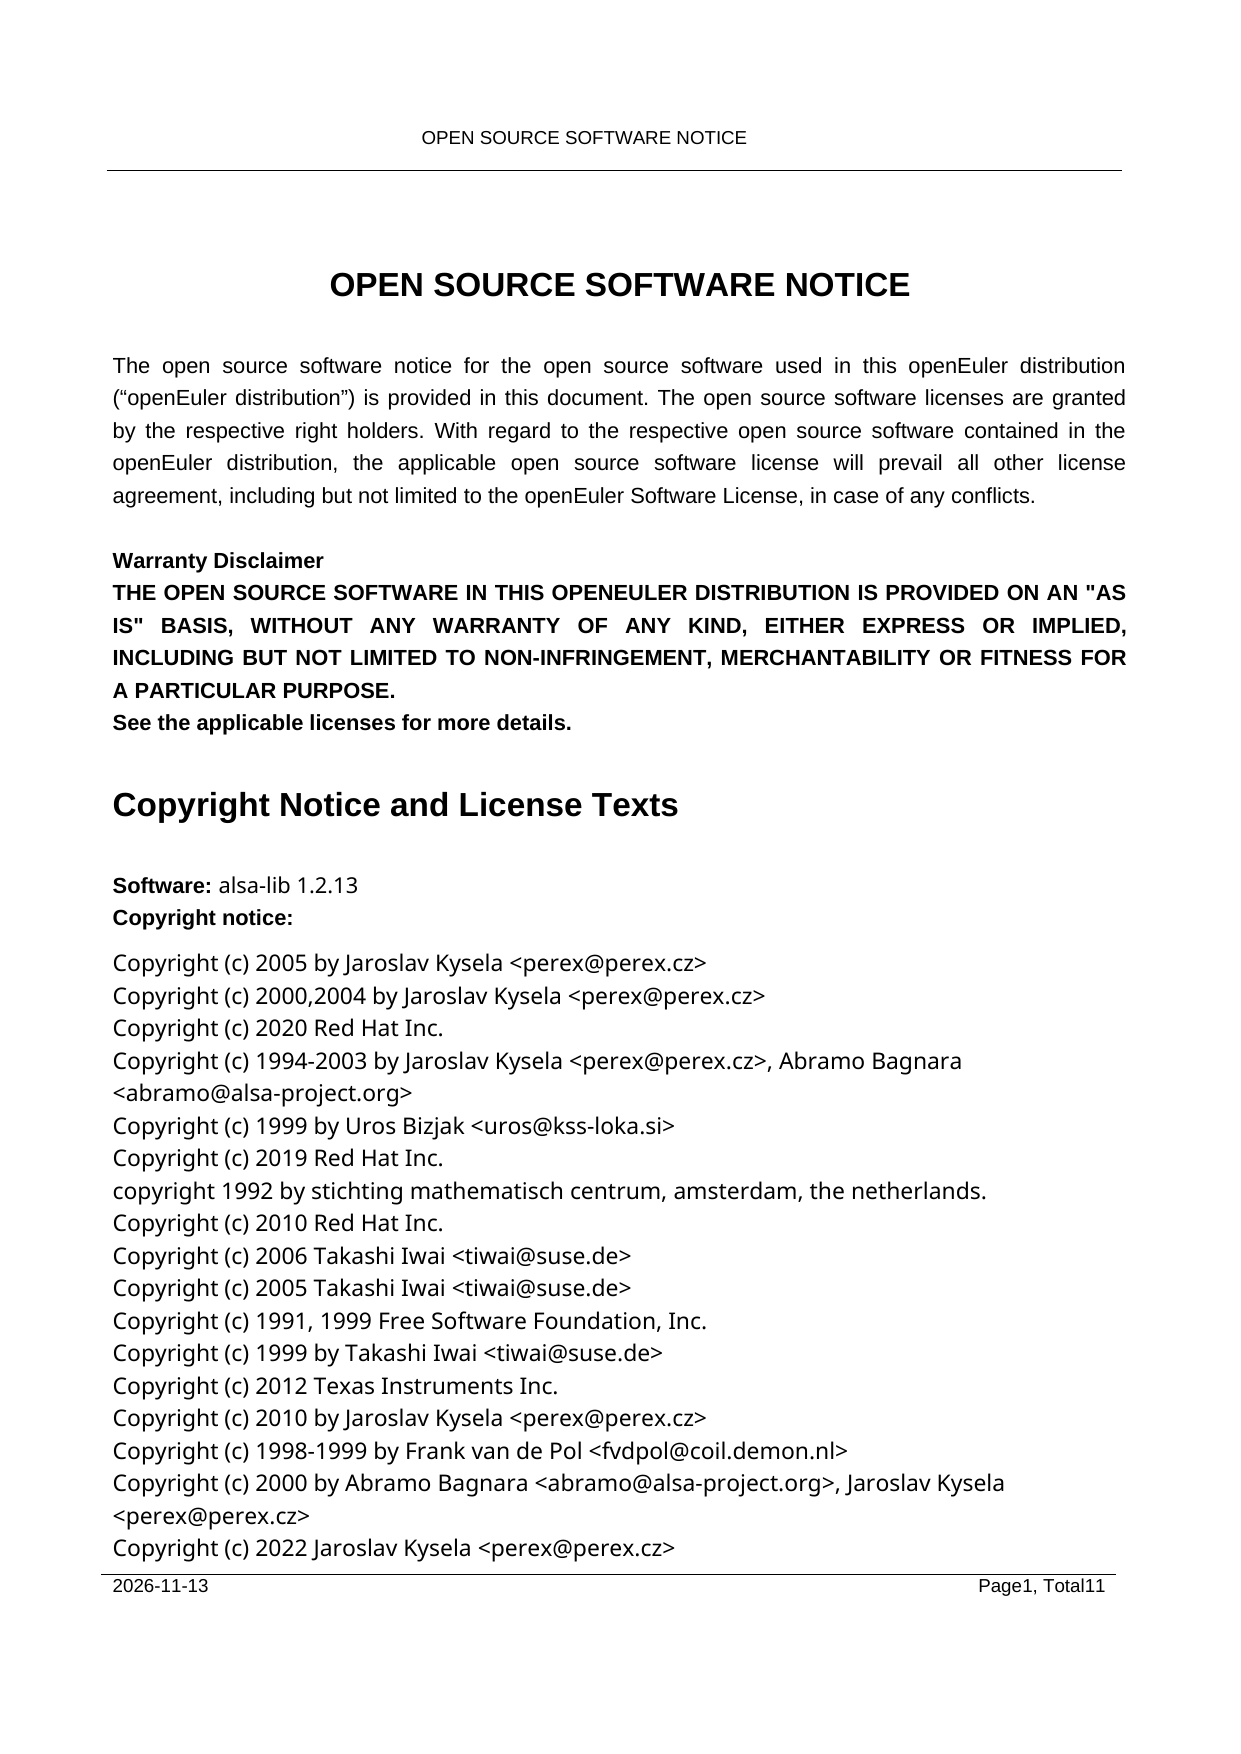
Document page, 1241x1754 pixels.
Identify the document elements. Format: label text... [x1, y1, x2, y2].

text Copyright Notice and License Texts [112, 771, 1128, 836]
text The open source software notice for the open source software used in this openEuler distribution (“openEuler distribution”) is provided in this document. The open source software licenses are granted by the respective right holders. With regard to the respective open source software contained in the openEuler distribution, the applicable open source software license will prevail all other license agreement, including but not limited to the openEuler Software License, in case of any conflicts. [112, 349, 1128, 511]
text THE OPEN SOURCE SOFTWARE IN THIS OPENEULER DISTRIBUTION IS PROVIDED ON AN "AS IS" BASIS, WITHOUT ANY WARRANTY OF ANY KIND, EITHER EXPRESS OR IMPLIED, INCLUDING BUT NOT LIMITED TO NON-INFRINGEMENT, MERCHANTABILITY OR FITNESS FOR A PARTICULAR PURPOSE. See the applicable licenses for more details. [112, 576, 1128, 739]
text OPEN SOURCE SOFTWARE NOTICE [112, 251, 1128, 316]
title Software: alsa-lib 1.2.13 [112, 869, 1128, 901]
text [112, 947, 1128, 1564]
text Warranty Disclaimer [112, 544, 1128, 576]
text Copyright notice: [112, 901, 1128, 934]
